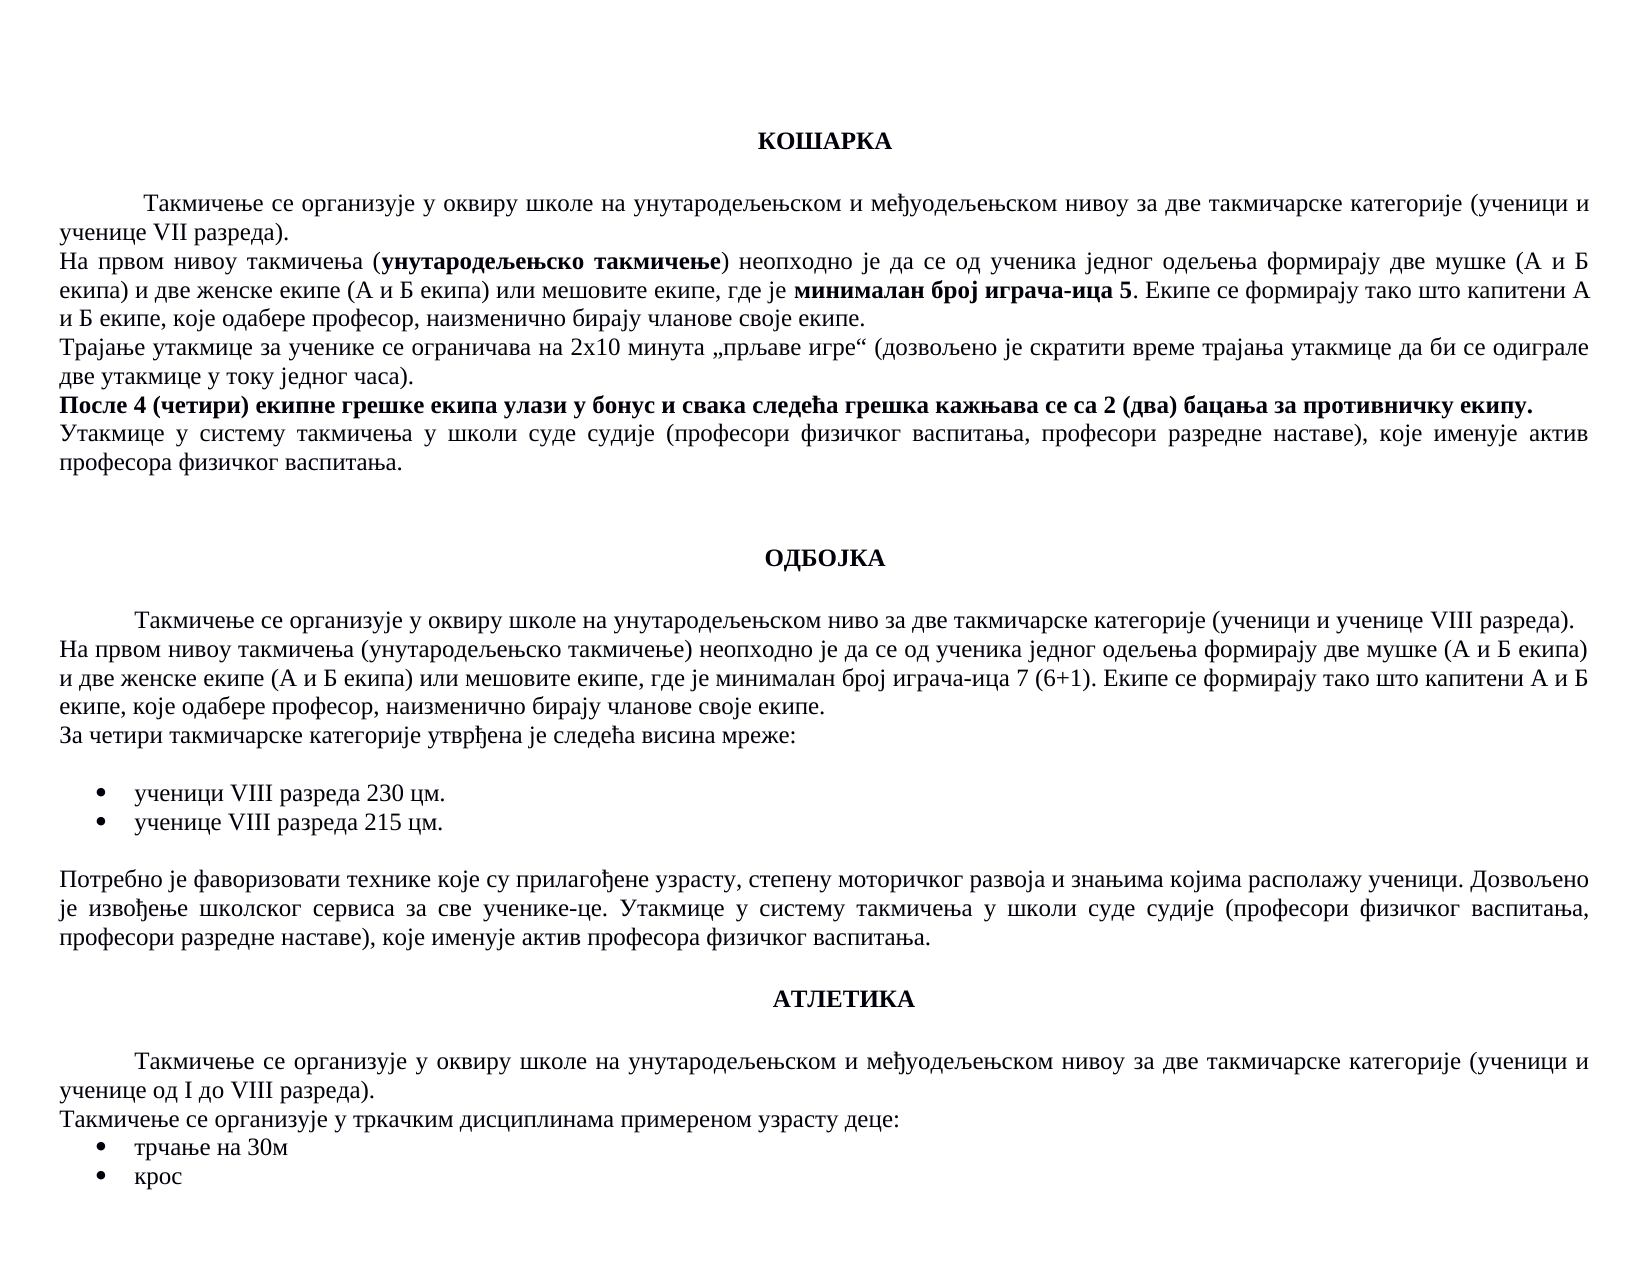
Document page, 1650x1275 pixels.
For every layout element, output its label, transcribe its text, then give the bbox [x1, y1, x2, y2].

text ОДБОЈКА [59, 543, 1591, 572]
text После 4 (четири) екипне грешке екипа улази у бонус и свака следећа грешка кажњава се са 2 (два) бацања за противничку екипу. [59, 390, 1591, 418]
text На првом нивоу такмичења (унутародељењско такмичење) неопходно је да се од ученика једног одељења формирају две мушке (А и Б екипа) и две женске екипе (А и Б екипа) или мешовите екипе, где је минималан број играча-ица 5. Екипе се формирају тако што капитени А и Б екипе, које одабере професор, наизменично бирају чланове своје екипе. [59, 246, 1591, 332]
list ученице VIII разреда 215 цм. [97, 807, 1591, 835]
text За четири такмичарске категорије утврђена је следећа висина мреже: [59, 720, 1591, 749]
text КОШАРКА [59, 126, 1591, 155]
text Такмичење се организује у оквиру школе на унутародељењском и међуодељењском нивоу за две такмичарске категорије (ученици и ученице од I до VIII разреда). [59, 1046, 1591, 1104]
list трчање на 30м [97, 1132, 1591, 1161]
text Утакмице у систему такмичења у школи суде судије (професори физичког васпитања, професори разредне наставе), које именује актив професора физичког васпитања. [59, 418, 1591, 476]
text Такмичење се организује у оквиру школе на унутародељењском и међуодељењском нивоу за две такмичарске категорије (ученици и ученице VII разреда). [59, 188, 1591, 246]
list ученици VIII разреда 230 цм. [97, 778, 1591, 807]
text АТЛЕТИКА [59, 984, 1591, 1013]
text Потребно је фаворизовати технике које су прилагођене узрасту, степену моторичког развоја и знањима којима располажу ученици. Дозвољено је извођење школског сервиса за све ученике-це. Утакмице у систему такмичења у школи суде судије (професори физичког васпитања, професори разредне наставе), које именује актив професора физичког васпитања. [59, 864, 1591, 950]
text Такмичење се организује у оквиру школе на унутародељењском ниво за две такмичарске категорије (ученици и ученице VIII разреда). [59, 605, 1591, 634]
text На првом нивоу такмичења (унутародељењско такмичење) неопходно је да се од ученика једног одељења формирају две мушке (А и Б екипа) и две женске екипе (А и Б екипа) или мешовите екипе, где је минималан број играча-ица 7 (6+1). Екипе се формирају тако што капитени А и Б екипе, које одабере професор, наизменично бирају чланове своје екипе. [59, 634, 1591, 720]
text Такмичење се организује у тркачким дисциплинама примереном узрасту деце: [59, 1104, 1591, 1132]
list крос [97, 1161, 1591, 1190]
